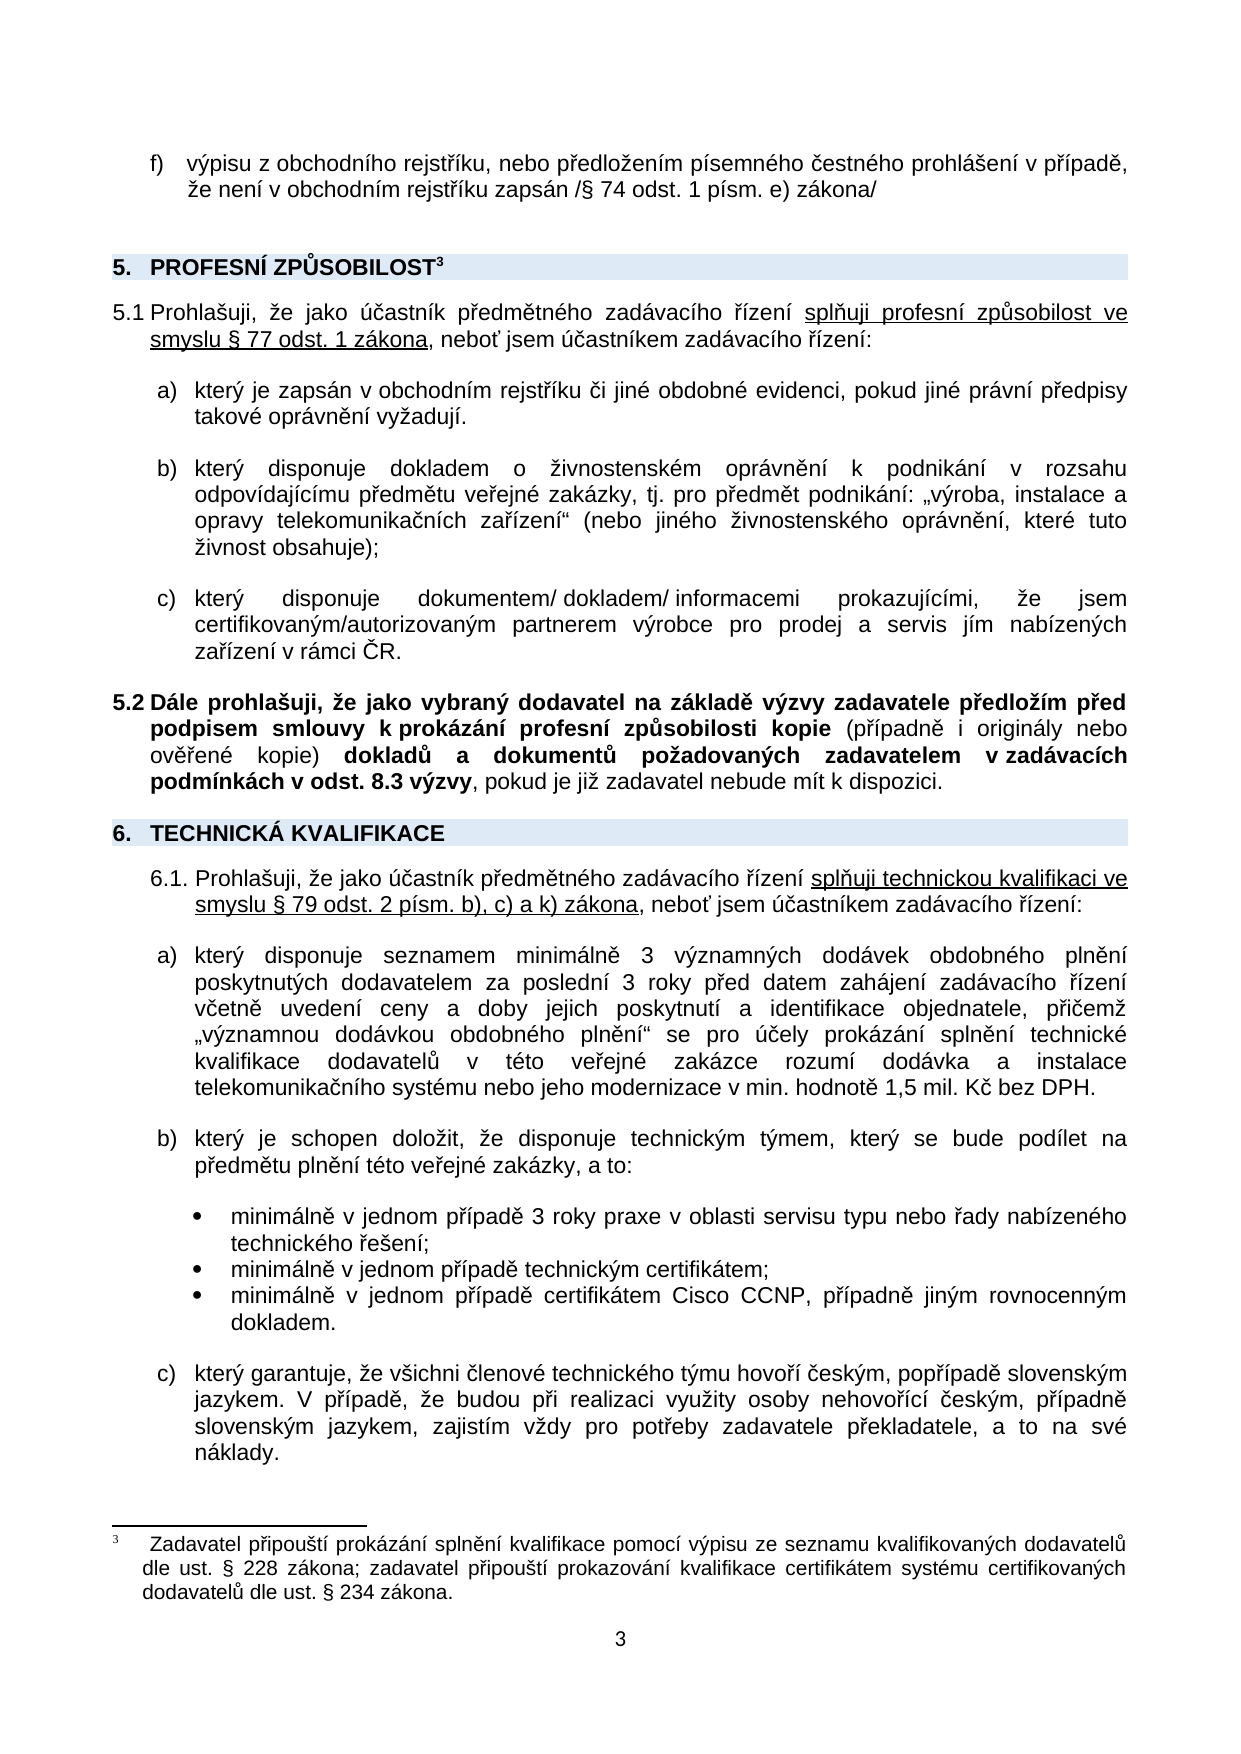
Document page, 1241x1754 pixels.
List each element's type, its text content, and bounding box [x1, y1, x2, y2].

list Prohlašuji, že jako účastník předmětného zadávacího řízení splňuji profesní způsobilost ve smyslu § 77 odst. 1 zákona, neboť jsem účastníkem zadávacího řízení: [112, 299, 1128, 352]
list který disponuje dokumentem/ dokladem/ informacemi prokazujícími, že jsem certifikovaným/autorizovaným partnerem výrobce pro prodej a servis jím nabízených zařízení v rámci ČR. [157, 585, 1128, 664]
list TECHNICKÁ KVALIFIKACE [112, 819, 1128, 846]
list který disponuje seznamem minimálně 3 významných dodávek obdobného plnění poskytnutých dodavatelem za poslední 3 roky před datem zahájení zadávacího řízení včetně uvedení ceny a doby jejich poskytnutí a identifikace objednatele, přičemž „významnou dodávkou obdobného plnění“ se pro účely prokázání splnění technické kvalifikace dodavatelů v této veřejné zakázce rozumí dodávka a instalace telekomunikačního systému nebo jeho modernizace v min. hodnotě 1,5 mil. Kč bez DPH. [157, 942, 1128, 1100]
list minimálně v jednom případě technickým certifikátem; [193, 1256, 1128, 1282]
list který je schopen doložit, že disponuje technickým týmem, který se bude podílet na předmětu plnění této veřejné zakázky, a to: [157, 1125, 1128, 1178]
list který je zapsán v obchodním rejstříku či jiné obdobné evidenci, pokud jiné právní předpisy takové oprávnění vyžadují. [157, 377, 1128, 429]
list PROFESNÍ ZPŮSOBILOST [112, 254, 1128, 280]
list který garantuje, že všichni členové technického týmu hovoří českým, popřípadě slovenským jazykem. V případě, že budou při realizaci využity osoby nehovořící českým, případně slovenským jazykem, zajistím vždy pro potřeby zadavatele překladatele, a to na své náklady. [157, 1360, 1128, 1465]
list výpisu z obchodního rejstříku, nebo předložením písemného čestného prohlášení v případě, že není v obchodním rejstříku zapsán /§ 74 odst. 1 písm. e) zákona/ [150, 150, 1128, 203]
list Prohlašuji, že jako účastník předmětného zadávacího řízení splňuji technickou kvalifikaci ve smyslu § 79 odst. 2 písm. b), c) a k) zákona, neboť jsem účastníkem zadávacího řízení: [150, 864, 1128, 917]
list který disponuje dokladem o živnostenském oprávnění k podnikání v rozsahu odpovídajícímu předmětu veřejné zakázky, tj. pro předmět podnikání: „výroba, instalace a opravy telekomunikačních zařízení“ (nebo jiného živnostenského oprávnění, které tuto živnost obsahuje); [157, 454, 1128, 560]
list minimálně v jednom případě 3 roky praxe v oblasti servisu typu nebo řady nabízeného technického řešení; [193, 1203, 1128, 1256]
list Dále prohlašuji, že jako vybraný dodavatel na základě výzvy zadavatele předložím před podpisem smlouvy k prokázání profesní způsobilosti kopie (případně i originály nebo ověřené kopie) dokladů a dokumentů požadovaných zadavatelem v zadávacích podmínkách v odst. 8.3 výzvy, pokud je již zadavatel nebude mít k dispozici. [112, 689, 1128, 794]
list minimálně v jednom případě certifikátem Cisco CCNP, případně jiným rovnocenným dokladem. [193, 1282, 1128, 1335]
